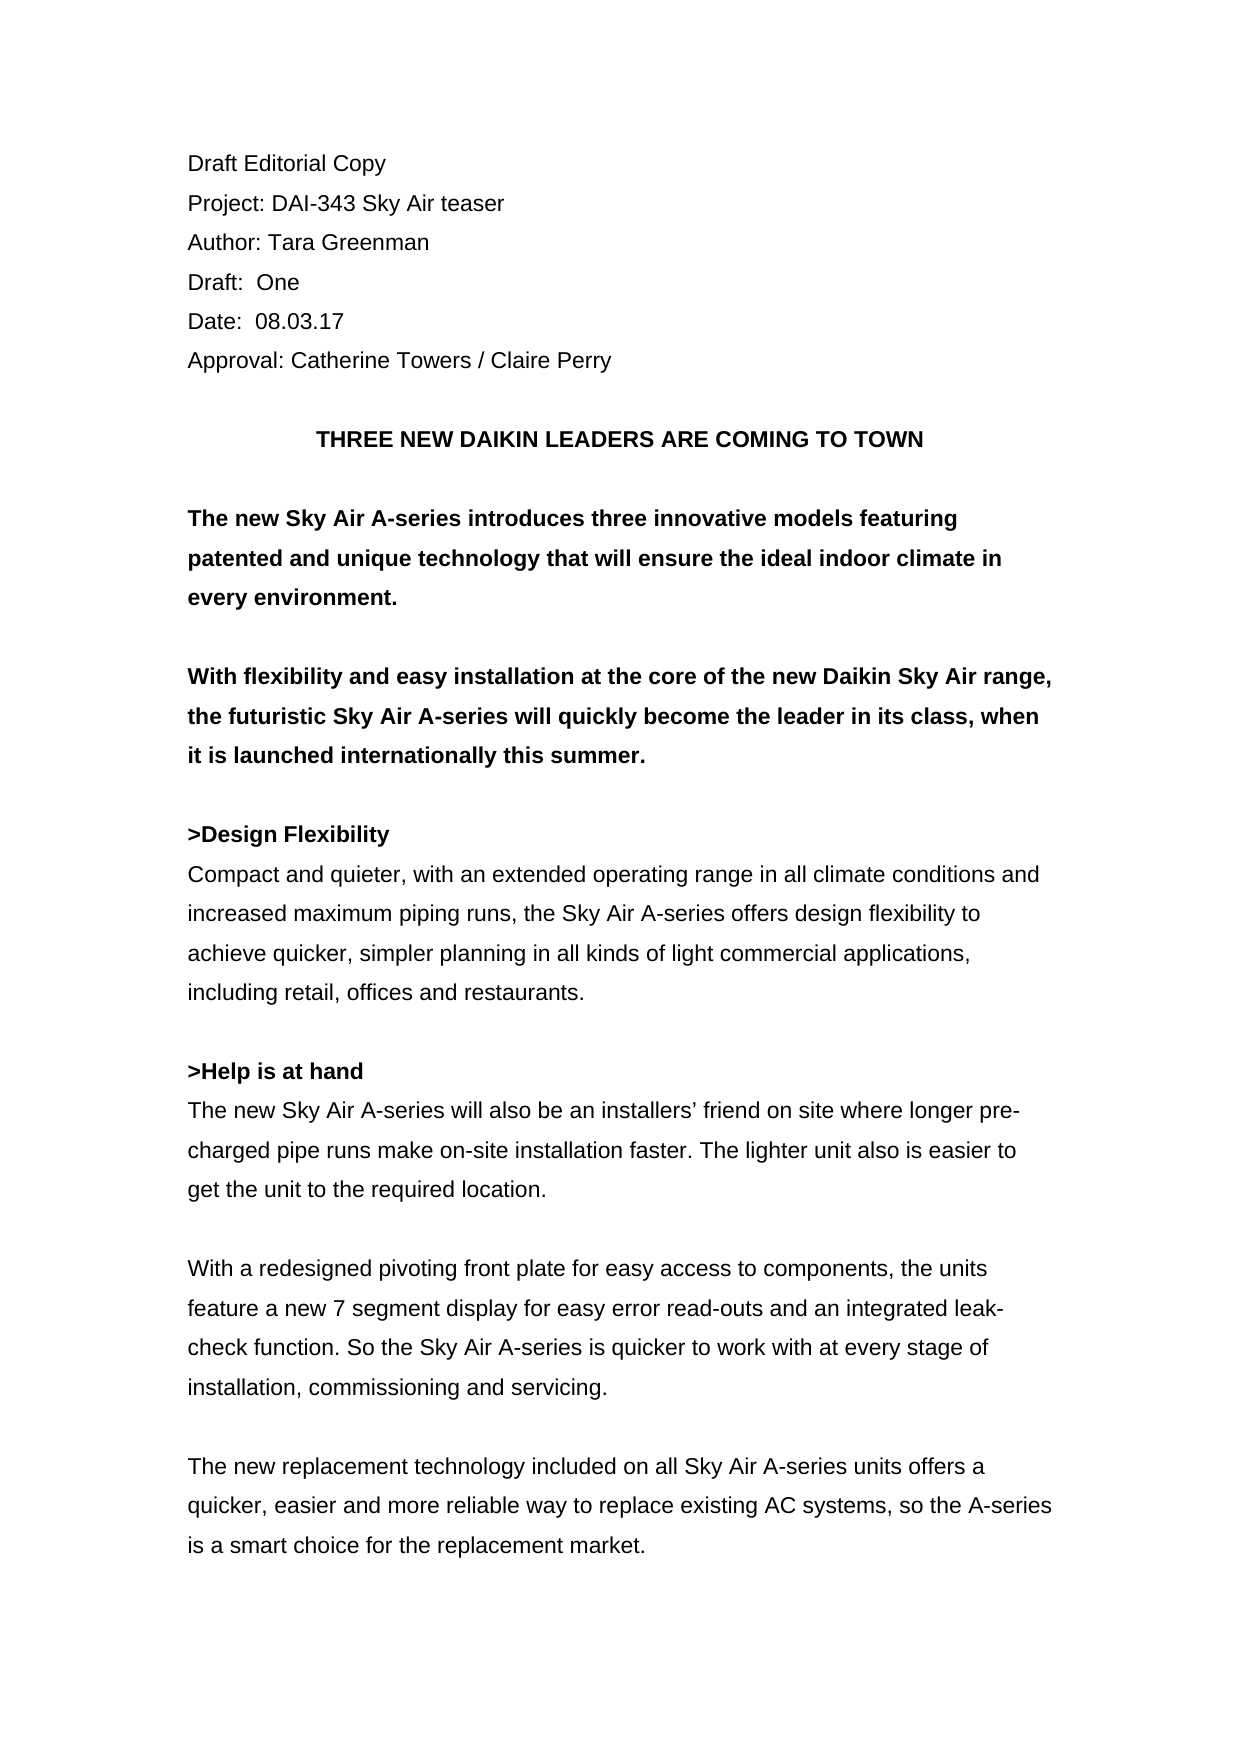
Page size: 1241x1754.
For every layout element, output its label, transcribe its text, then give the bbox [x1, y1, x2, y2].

text Date: 08.03.17 [187, 308, 1053, 334]
text The new replacement technology included on all Sky Air A-series units offers a quicker, easier and more reliable way to replace existing AC systems, so the A-series is a smart choice for the replacement market. [187, 1453, 1053, 1558]
text >Design Flexibility [187, 821, 1053, 847]
text Draft Editorial Copy [187, 150, 1053, 176]
text Approval: Catherine Towers / Claire Perry [187, 347, 1053, 374]
text Project: DAI-343 Sky Air teaser [187, 189, 1053, 216]
text The new Sky Air A-series introduces three innovative models featuring patented and unique technology that will ensure the ideal indoor climate in every environment. [187, 505, 1053, 611]
text Compact and quieter, with an extended operating range in all climate conditions and increased maximum piping runs, the Sky Air A-series offers design flexibility to achieve quicker, simpler planning in all kinds of light commercial applications, including retail, offices and restaurants. [187, 861, 1053, 1005]
text Author: Tara Greenman [187, 229, 1053, 255]
text With flexibility and easy installation at the core of the new Daikin Sky Air range, the futuristic Sky Air A-series will quickly become the leader in its class, when it is launched internationally this summer. [187, 663, 1053, 768]
text The new Sky Air A-series will also be an installers’ friend on site where longer pre-charged pipe runs make on-site installation faster. The lighter unit also is easier to get the unit to the required location. [187, 1097, 1053, 1203]
text THREE NEW DAIKIN LEADERS ARE COMING TO TOWN [187, 426, 1053, 453]
text With a redesigned pivoting front plate for easy access to components, the units feature a new 7 segment display for easy error read-outs and an integrated leak-check function. So the Sky Air A-series is quicker to work with at every stage of installation, commissioning and servicing. [187, 1255, 1053, 1400]
text >Help is at hand [187, 1058, 1053, 1084]
text Draft: One [187, 268, 1053, 295]
